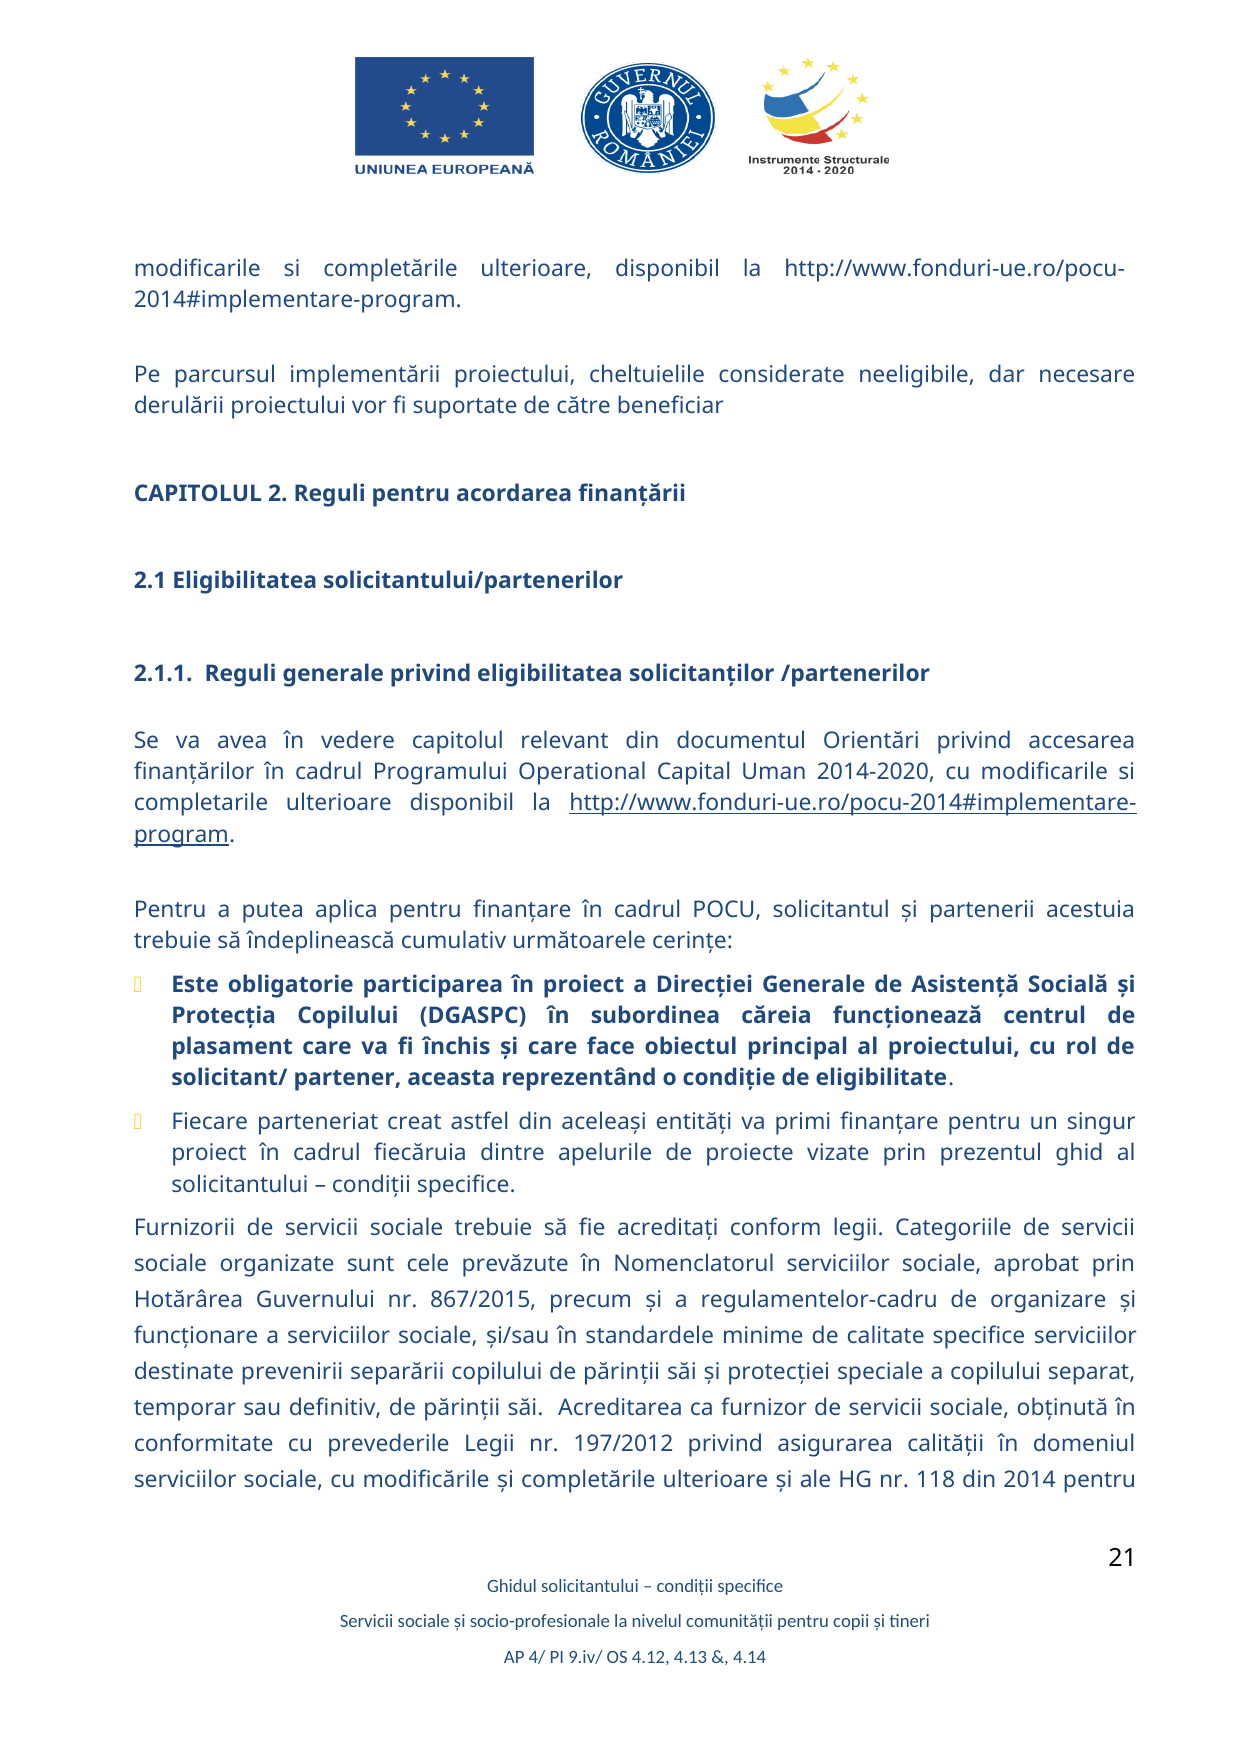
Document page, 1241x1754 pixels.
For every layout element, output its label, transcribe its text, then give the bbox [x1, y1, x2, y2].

list Fiecare parteneriat creat astfel din aceleași entități va primi finanțare pentru un singur proiect în cadrul fiecăruia dintre apelurile de proiecte vizate prin prezentul ghid al solicitantului – condiții specifice. [133, 1105, 1137, 1199]
text Se va avea în vedere capitolul relevant din documentul Orientări privind accesarea finanțărilor în cadrul Programului Operational Capital Uman 2014-2020, cu modificarile si completarile ulterioare disponibil la http://www.fonduri-ue.ro/pocu-2014#implementare-program. [133, 724, 1137, 849]
subtitle 2.1 Eligibilitatea solicitantului/partenerilor [133, 564, 1137, 596]
text Pentru a putea aplica pentru finanțare în cadrul POCU, solicitantul și partenerii acestuia trebuie să îndeplinească cumulativ următoarele cerințe: [133, 893, 1137, 955]
picture [355, 57, 534, 174]
picture [579, 61, 716, 174]
subtitle Pe parcursul implementării proiectului, cheltuielile considerate neeligibile, dar necesare derulării proiectului vor fi suportate de către beneficiar [133, 358, 1137, 421]
list Este obligatorie participarea în proiect a Direcției Generale de Asistență Socială și Protecția Copilului (DGASPC) în subordinea căreia funcționează centrul de plasament care va fi închis și care face obiectul principal al proiectului, cu rol de solicitant/ partener, aceasta reprezentând o condiție de eligibilitate. [133, 968, 1137, 1093]
subtitle CAPITOLUL 2. Reguli pentru acordarea finanțării [133, 477, 1137, 508]
picture [749, 57, 889, 174]
subtitle 2.1.1. Reguli generale privind eligibilitatea solicitanților /partenerilor [133, 657, 1137, 688]
